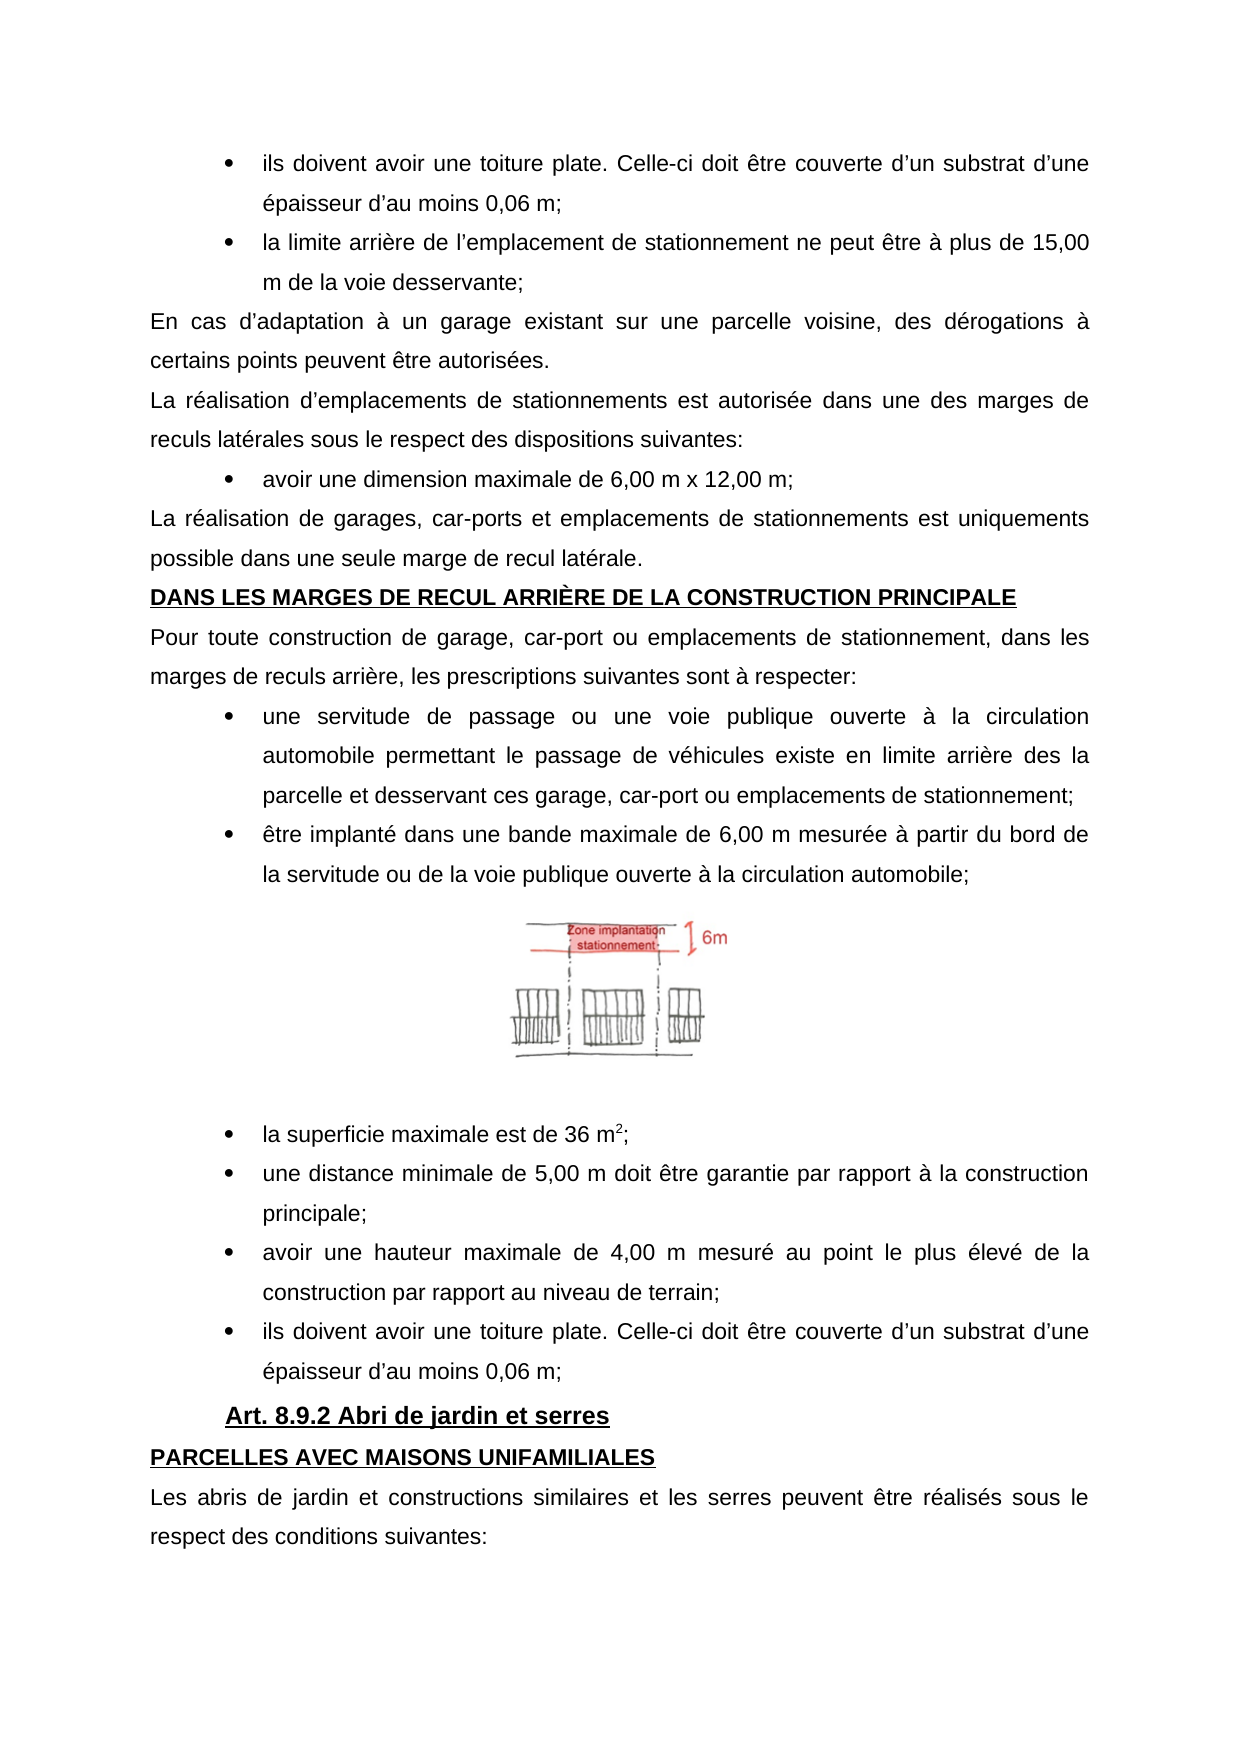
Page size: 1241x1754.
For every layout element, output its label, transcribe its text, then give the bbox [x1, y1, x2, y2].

list ils doivent avoir une toiture plate. Celle-ci doit être couverte d’un substrat d’une épaisseur d’au moins 0,06 m; [225, 1318, 1090, 1384]
list ils doivent avoir une toiture plate. Celle-ci doit être couverte d’un substrat d’une épaisseur d’au moins 0,06 m; [225, 150, 1090, 216]
text PARCELLES AVEC MAISONS UNIFAMILIALES [150, 1444, 1090, 1471]
list une distance minimale de 5,00 m doit être garantie par rapport à la construction principale; [225, 1160, 1090, 1226]
subtitle Art. 8.9.2 Abri de jardin et serres [225, 1401, 1090, 1430]
text Pour toute construction de garage, car-port ou emplacements de stationnement, dans les marges de reculs arrière, les prescriptions suivantes sont à respecter: [150, 624, 1090, 689]
list être implanté dans une bande maximale de 6,00 m mesurée à partir du bord de la servitude ou de la voie publique ouverte à la circulation automobile; [225, 821, 1090, 887]
list avoir une hauteur maximale de 4,00 m mesuré au point le plus élevé de la construction par rapport au niveau de terrain; [225, 1239, 1090, 1305]
list la superficie maximale est de 36 m2; [225, 1121, 1090, 1147]
text En cas d’adaptation à un garage existant sur une parcelle voisine, des dérogations à certains points peuvent être autorisées. [150, 308, 1090, 374]
picture [508, 900, 733, 1069]
text DANS LES MARGES DE RECUL ARRIÈRE DE LA CONSTRUCTION PRINCIPALE [150, 584, 1090, 611]
text Les abris de jardin et constructions similaires et les serres peuvent être réalisés sous le respect des conditions suivantes: [150, 1484, 1090, 1550]
text La réalisation d’emplacements de stationnements est autorisée dans une des marges de reculs latérales sous le respect des dispositions suivantes: [150, 387, 1090, 453]
list la limite arrière de l’emplacement de stationnement ne peut être à plus de 15,00 m de la voie desservante; [225, 229, 1090, 295]
list avoir une dimension maximale de 6,00 m x 12,00 m; [225, 466, 1090, 492]
list une servitude de passage ou une voie publique ouverte à la circulation automobile permettant le passage de véhicules existe en limite arrière des la parcelle et desservant ces garage, car-port ou emplacements de stationnement; [225, 703, 1090, 808]
text La réalisation de garages, car-ports et emplacements de stationnements est uniquements possible dans une seule marge de recul latérale. [150, 505, 1090, 571]
